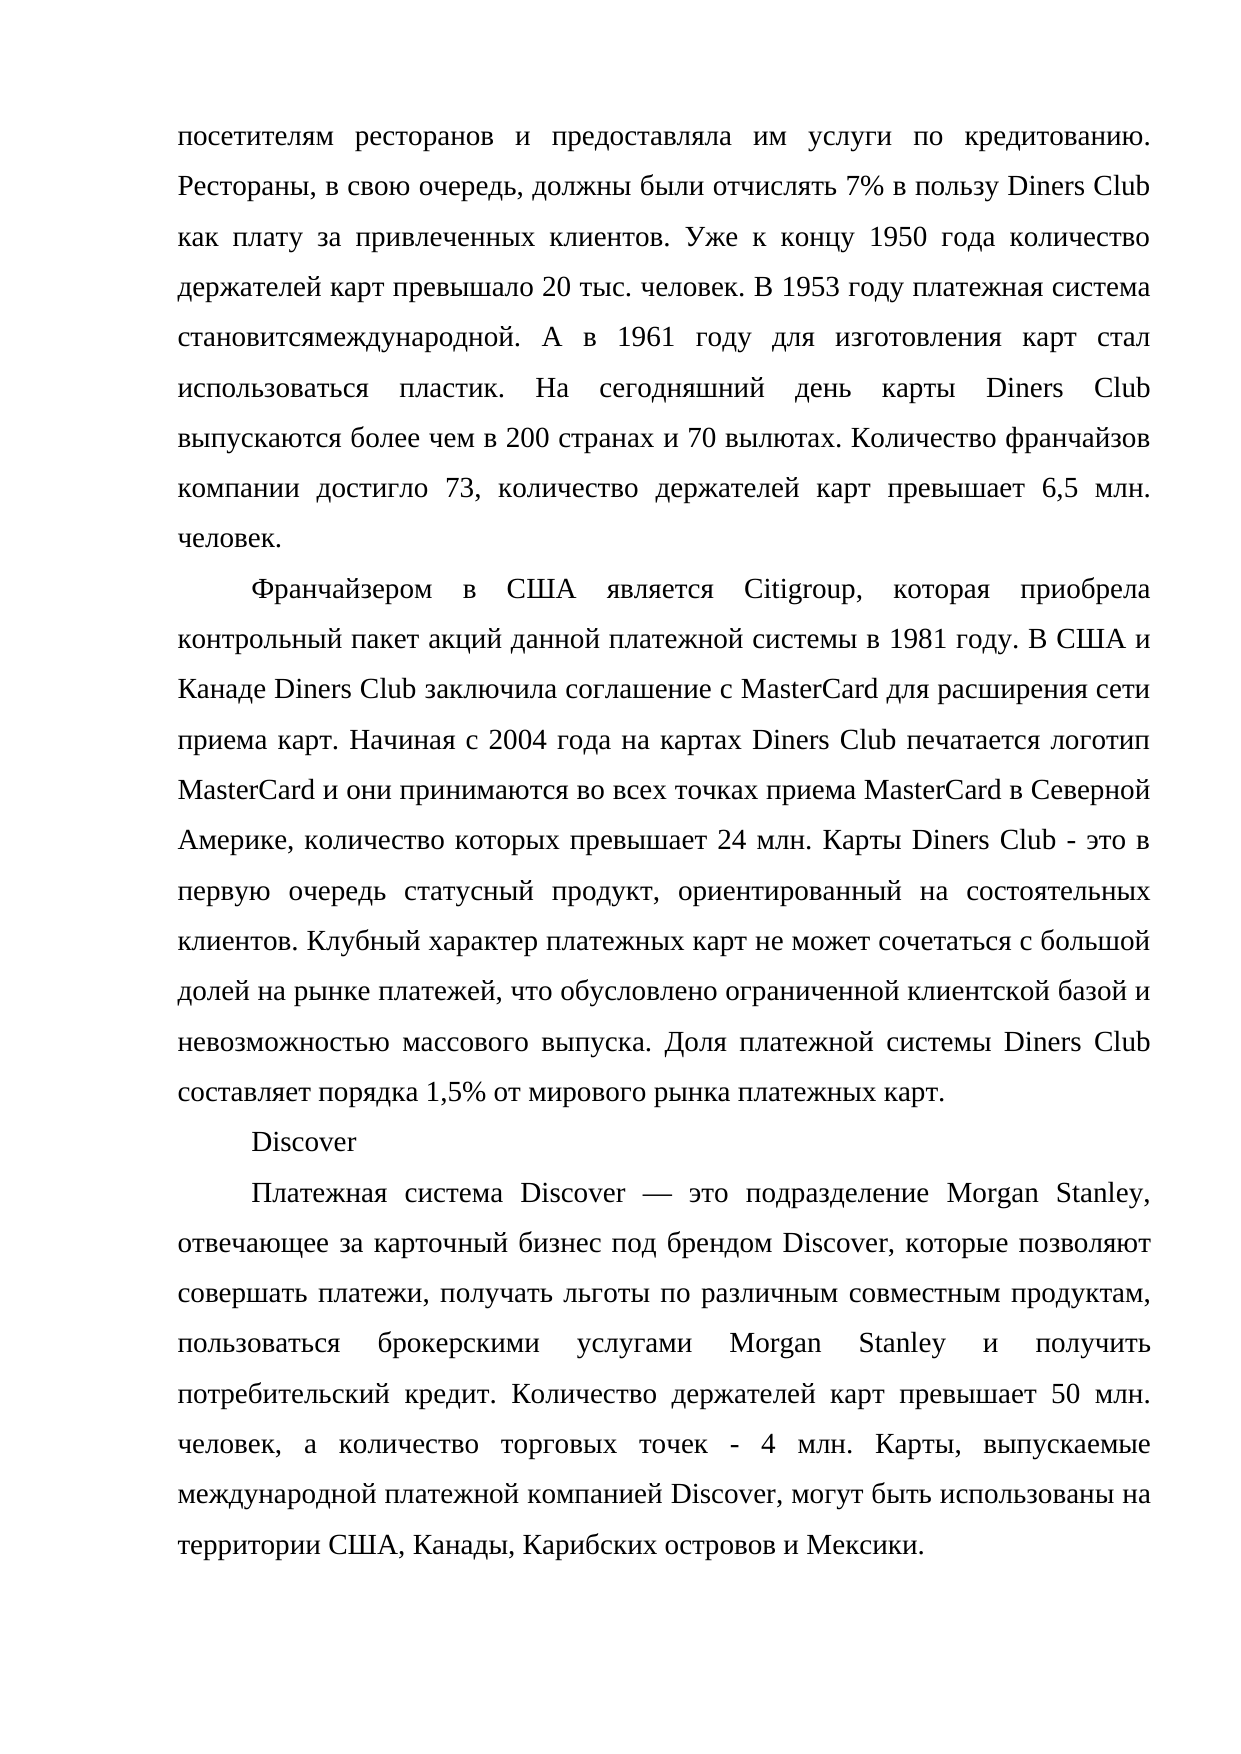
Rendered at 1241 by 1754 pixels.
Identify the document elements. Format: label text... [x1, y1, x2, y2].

text Платежная система Discover — это подразделение Morgan Stanley, отвечающее за карточный бизнес под брендом Discover, которые позволяют совершать платежи, получать льготы по различным совместным продуктам, пользоваться брокерскими услугами Morgan Stanley и получить потребительский кредит. Количество держателей карт превышает 50 млн. человек, а количество торговых точек - 4 млн. Карты, выпускаемые международной платежной компанией Discover, могут быть использованы на территории США, Канады, Карибских островов и Мексики. [177, 1175, 1152, 1560]
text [177, 118, 1152, 554]
text Discover [177, 1124, 1152, 1158]
text Франчайзером в США является Citigroup, которая приобрела контрольный пакет акций данной платежной системы в 1981 году. В США и Канаде Diners Club заключила соглашение с MasterCard для расширения сети приема карт. Начиная с 2004 года на картах Diners Club печатается логотип MasterCard и они принимаются во всех точках приема MasterCard в Северной Америке, количество которых превышает 24 млн. Карты Diners Club - это в первую очередь статусный продукт, ориентированный на состоятельных клиентов. Клубный характер платежных карт не может сочетаться с большой долей на рынке платежей, что обусловлено ограниченной клиентской базой и невозможностью массового выпуска. Доля платежной системы Diners Club составляет порядка 1,5% от мирового рынка платежных карт. [177, 571, 1152, 1108]
